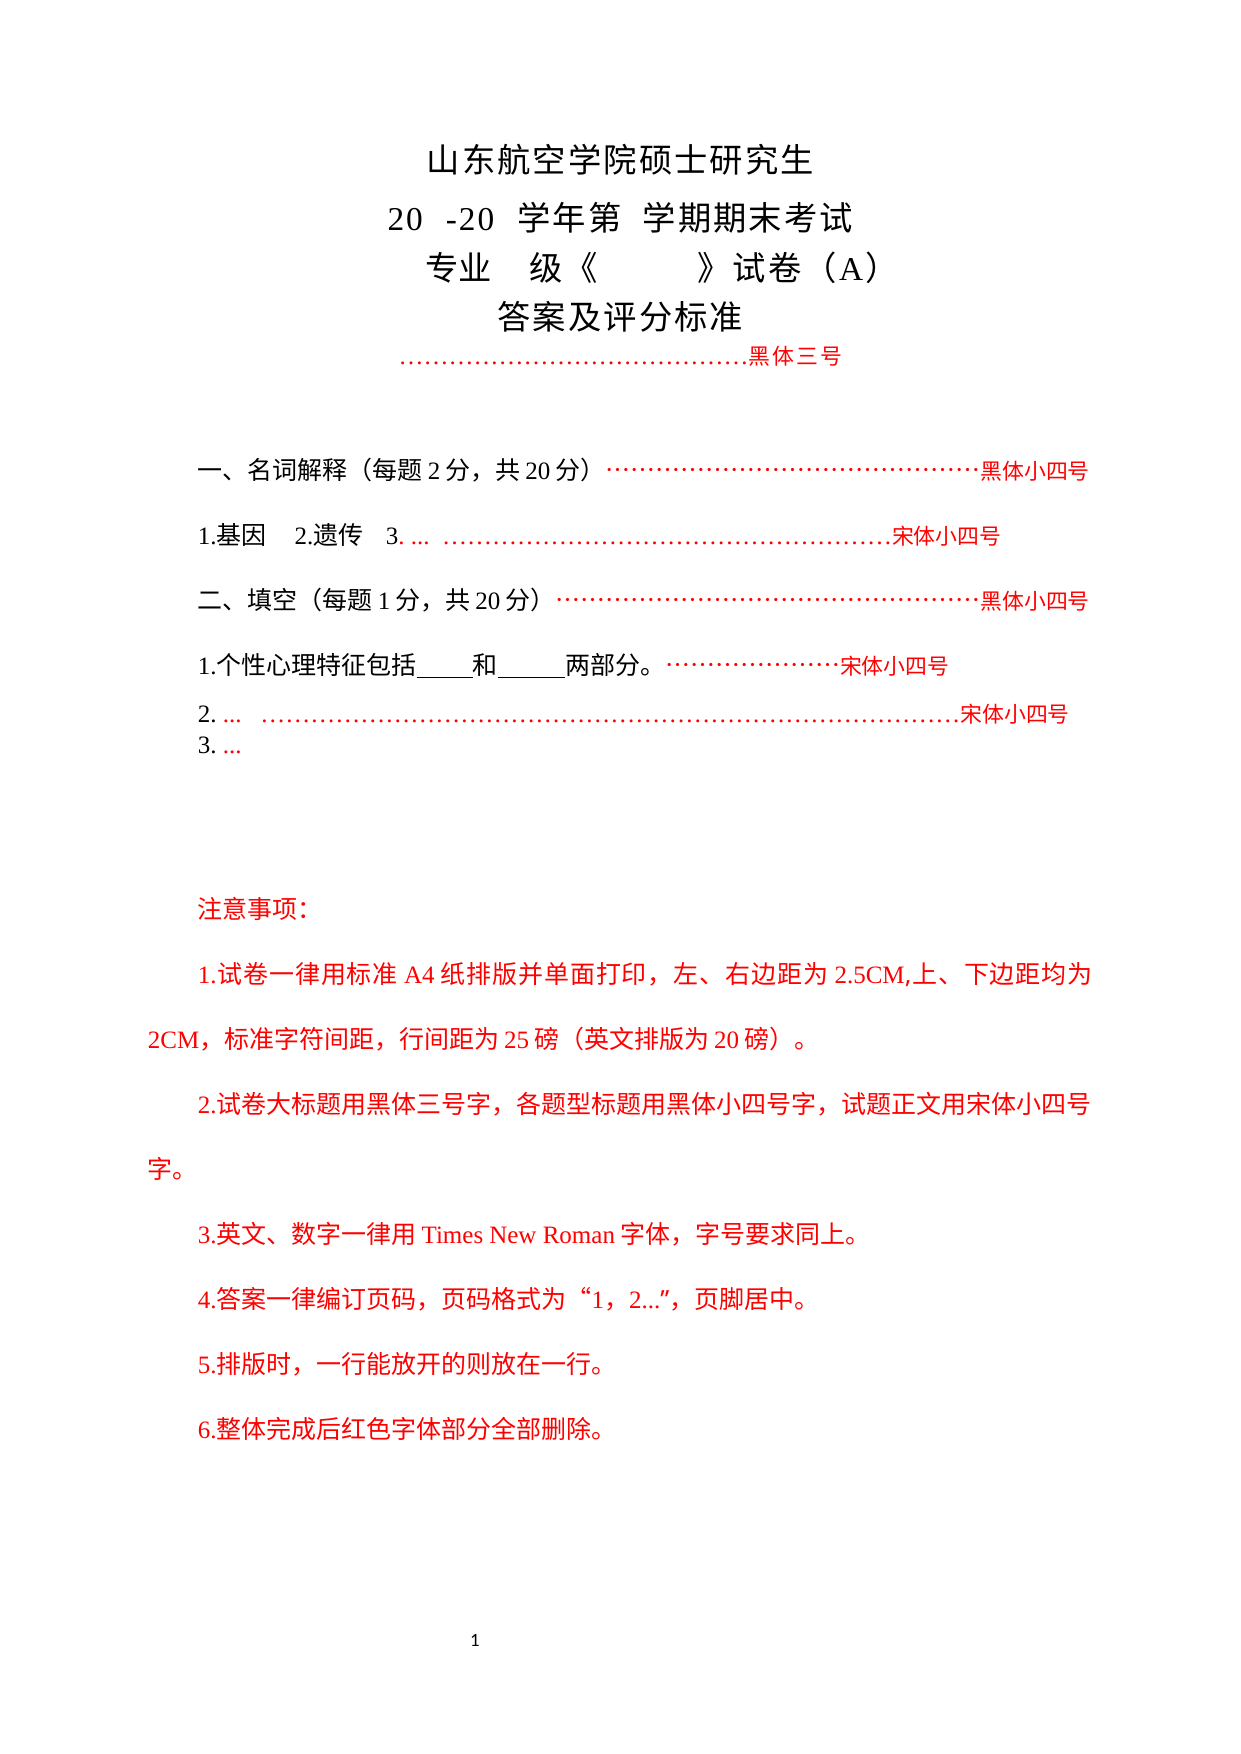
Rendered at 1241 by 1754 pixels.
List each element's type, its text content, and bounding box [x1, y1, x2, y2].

text 3.英文、数字一律用Times New Roman字体，字号要求同上。 [148, 1201, 1093, 1266]
text 一、名词解释（每题2分，共20分）………………………………………黑体小四号 [148, 436, 1093, 501]
text 2. ... …………………………………………………………………………宋体小四号 [148, 696, 1093, 729]
text 6.整体完成后红色字体部分全部删除。 [148, 1396, 1093, 1461]
text 答案及评分标准 [148, 290, 1093, 339]
text 5.排版时，一行能放开的则放在一行。 [148, 1331, 1093, 1396]
text 20 -20 学年第 学期期末考试 [148, 190, 1093, 240]
text 3. ... [148, 729, 1093, 761]
text 2.试卷大标题用黑体三号字，各题型标题用黑体小四号字，试题正文用宋体小四号字。 [148, 1071, 1093, 1201]
text 注意事项： [148, 876, 1093, 941]
text 4.答案一律编订页码，页码格式为“1，2...”，页脚居中。 [148, 1266, 1093, 1331]
text 1.试卷一律用标准A4纸排版并单面打印，左、右边距为2.5CM,上、下边距均为2CM，标准字符间距，行间距为25磅（英文排版为20磅）。 [148, 941, 1093, 1071]
text 1.基因 2.遗传 3. ... ………………………………………………宋体小四号 [148, 501, 1093, 566]
text 1.个性心理特征包括 和 两部分。…………………宋体小四号 [148, 631, 1093, 696]
text 山东航空学院硕士研究生 [148, 125, 1093, 190]
text ……………………………………黑体三号 [148, 339, 1093, 371]
text 二、填空（每题1分，共20分）……………………………………………黑体小四号 [148, 566, 1093, 631]
text 专业 级《 》试卷（A） [148, 240, 1093, 290]
